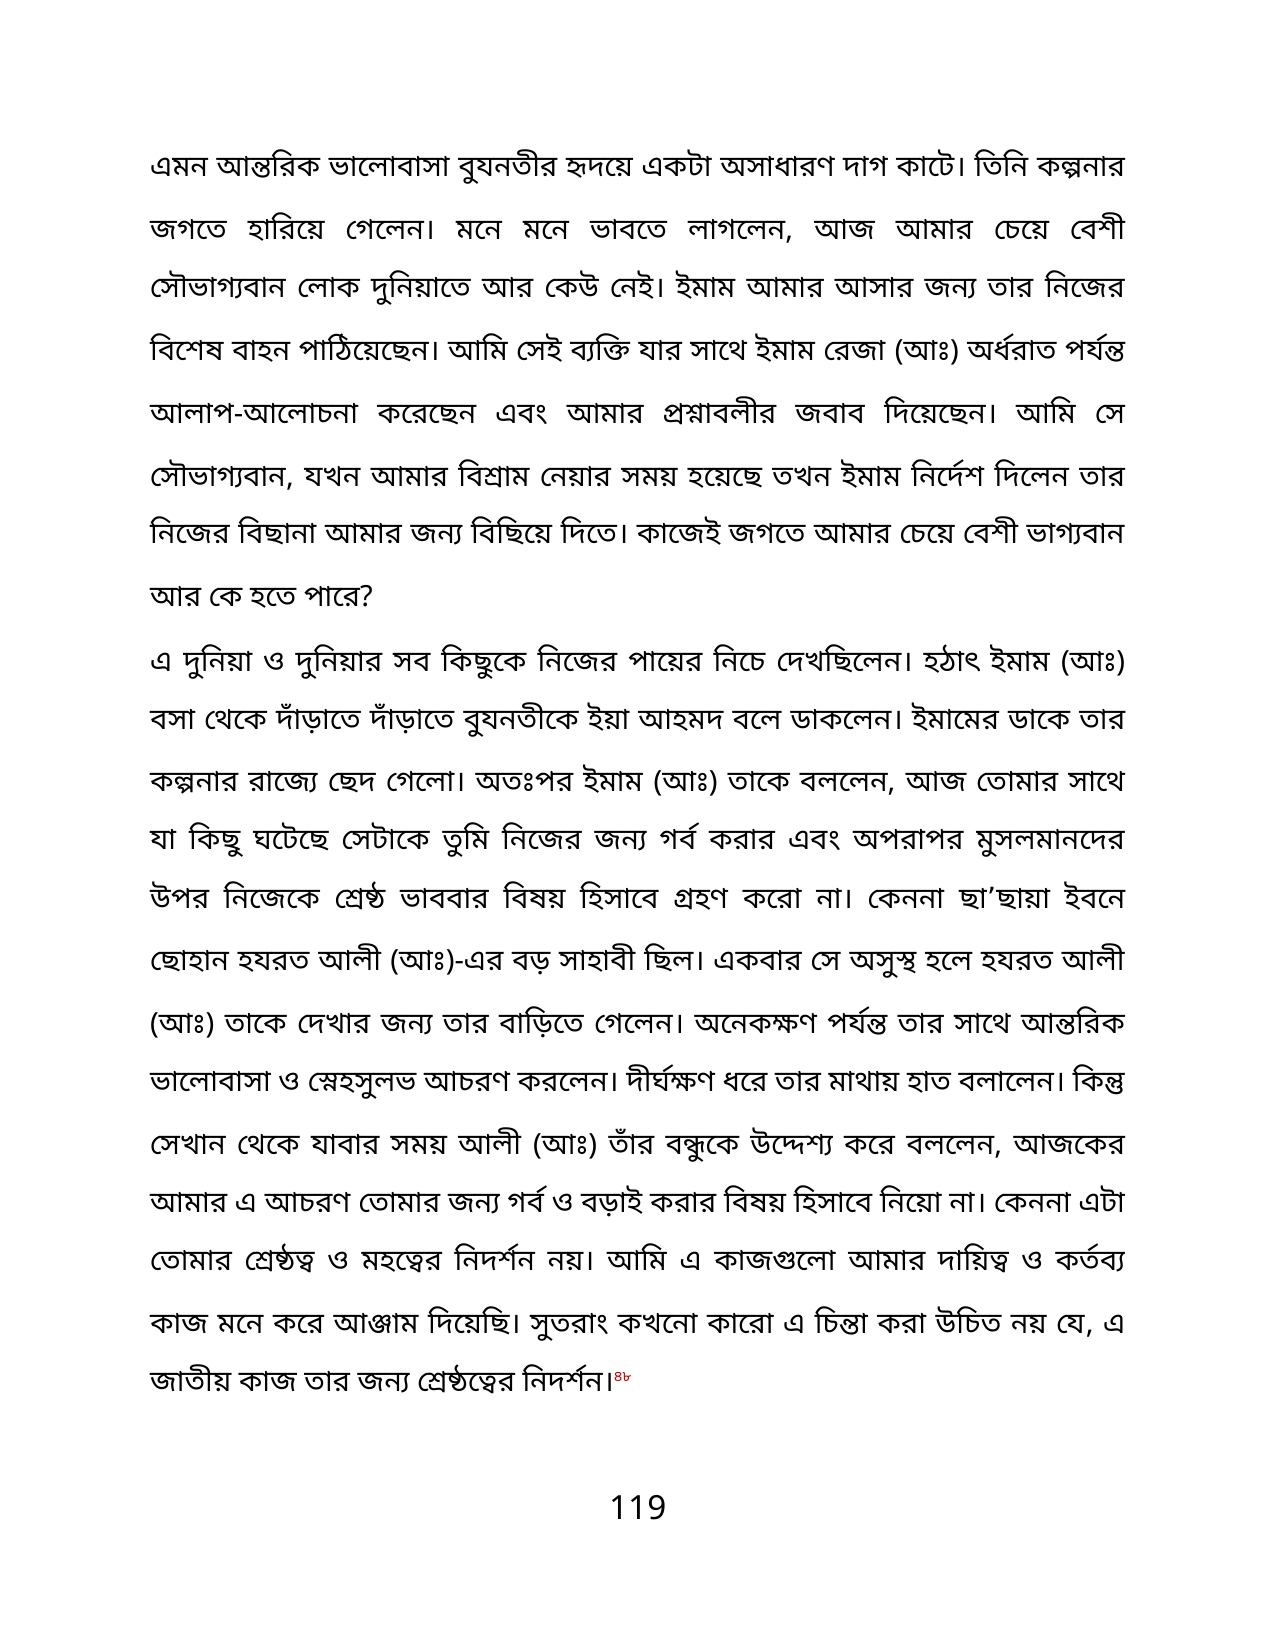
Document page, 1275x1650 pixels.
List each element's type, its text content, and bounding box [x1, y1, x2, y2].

text এ দুনিয়া ও দুনিয়ার সব কিছুকে নিজের পায়ের নিচে দেখছিলেন। হঠাৎ ইমাম (আঃ) বসা থেকে দাঁড়াতে দাঁড়াতে বুযনতীকে ইয়া আহমদ বলে ডাকলেন। ইমামের ডাকে তার কল্পনার রাজ্যে ছেদ গেলো। অতঃপর ইমাম (আঃ) তাকে বললেন, আজ তোমার সাথে যা কিছু ঘটেছে সেটাকে তুমি নিজের জন্য গর্ব করার এবং অপরাপর মুসলমানদের উপর নিজেকে শ্রেষ্ঠ ভাববার বিষয় হিসাবে গ্রহণ করো না। কেননা ছা’ছায়া ইবনে ছোহান হযরত আলী (আঃ)-এর বড় সাহাবী ছিল। একবার সে অসুস্থ হলে হযরত আলী (আঃ) তাকে দেখার জন্য তার বাড়িতে গেলেন। অনেকক্ষণ পর্যন্ত তার সাথে আন্তরিক ভালোবাসা ও স্নেহসুলভ আচরণ করলেন। দীর্ঘক্ষণ ধরে তার মাথায় হাত বলালেন। কিন্তু সেখান থেকে যাবার সময় আলী (আঃ) তাঁর বন্ধুকে উদ্দেশ্য করে বললেন, আজকের আমার এ আচরণ তোমার জন্য গর্ব ও বড়াই করার বিষয় হিসাবে নিয়ো না। কেননা এটা তোমার শ্রেষ্ঠত্ব ও মহত্বের নিদর্শন নয়। আমি এ কাজগুলো আমার দায়িত্ব ও কর্তব্য কাজ মনে করে আঞ্জাম দিয়েছি। সুতরাং কখনো কারো এ চিন্তা করা উচিত নয় যে, এ জাতীয় কাজ তার জন্য শ্রেষ্ঠত্বের নিদর্শন।৪৮ [150, 640, 1125, 1403]
text এমন আন্তরিক ভালোবাসা বুযনতীর হৃদয়ে একটা অসাধারণ দাগ কাটে। তিনি কল্পনার জগতে হারিয়ে গেলেন। মনে মনে ভাবতে লাগলেন, আজ আমার চেয়ে বেশী সৌভাগ্যবান লোক দুনিয়াতে আর কেউ নেই। ইমাম আমার আসার জন্য তার নিজের বিশেষ বাহন পাঠিয়েছেন। আমি সেই ব্যক্তি যার সাথে ইমাম রেজা (আঃ) অর্ধরাত পর্যন্ত আলাপ-আলোচনা করেছেন এবং আমার প্রশ্নাবলীর জবাব দিয়েছেন। আমি সে সৌভাগ্যবান, যখন আমার বিশ্রাম নেয়ার সময় হয়েছে তখন ইমাম নির্দেশ দিলেন তার নিজের বিছানা আমার জন্য বিছিয়ে দিতে। কাজেই জগতে আমার চেয়ে বেশী ভাগ্যবান আর কে হতে পারে? [150, 150, 1125, 618]
